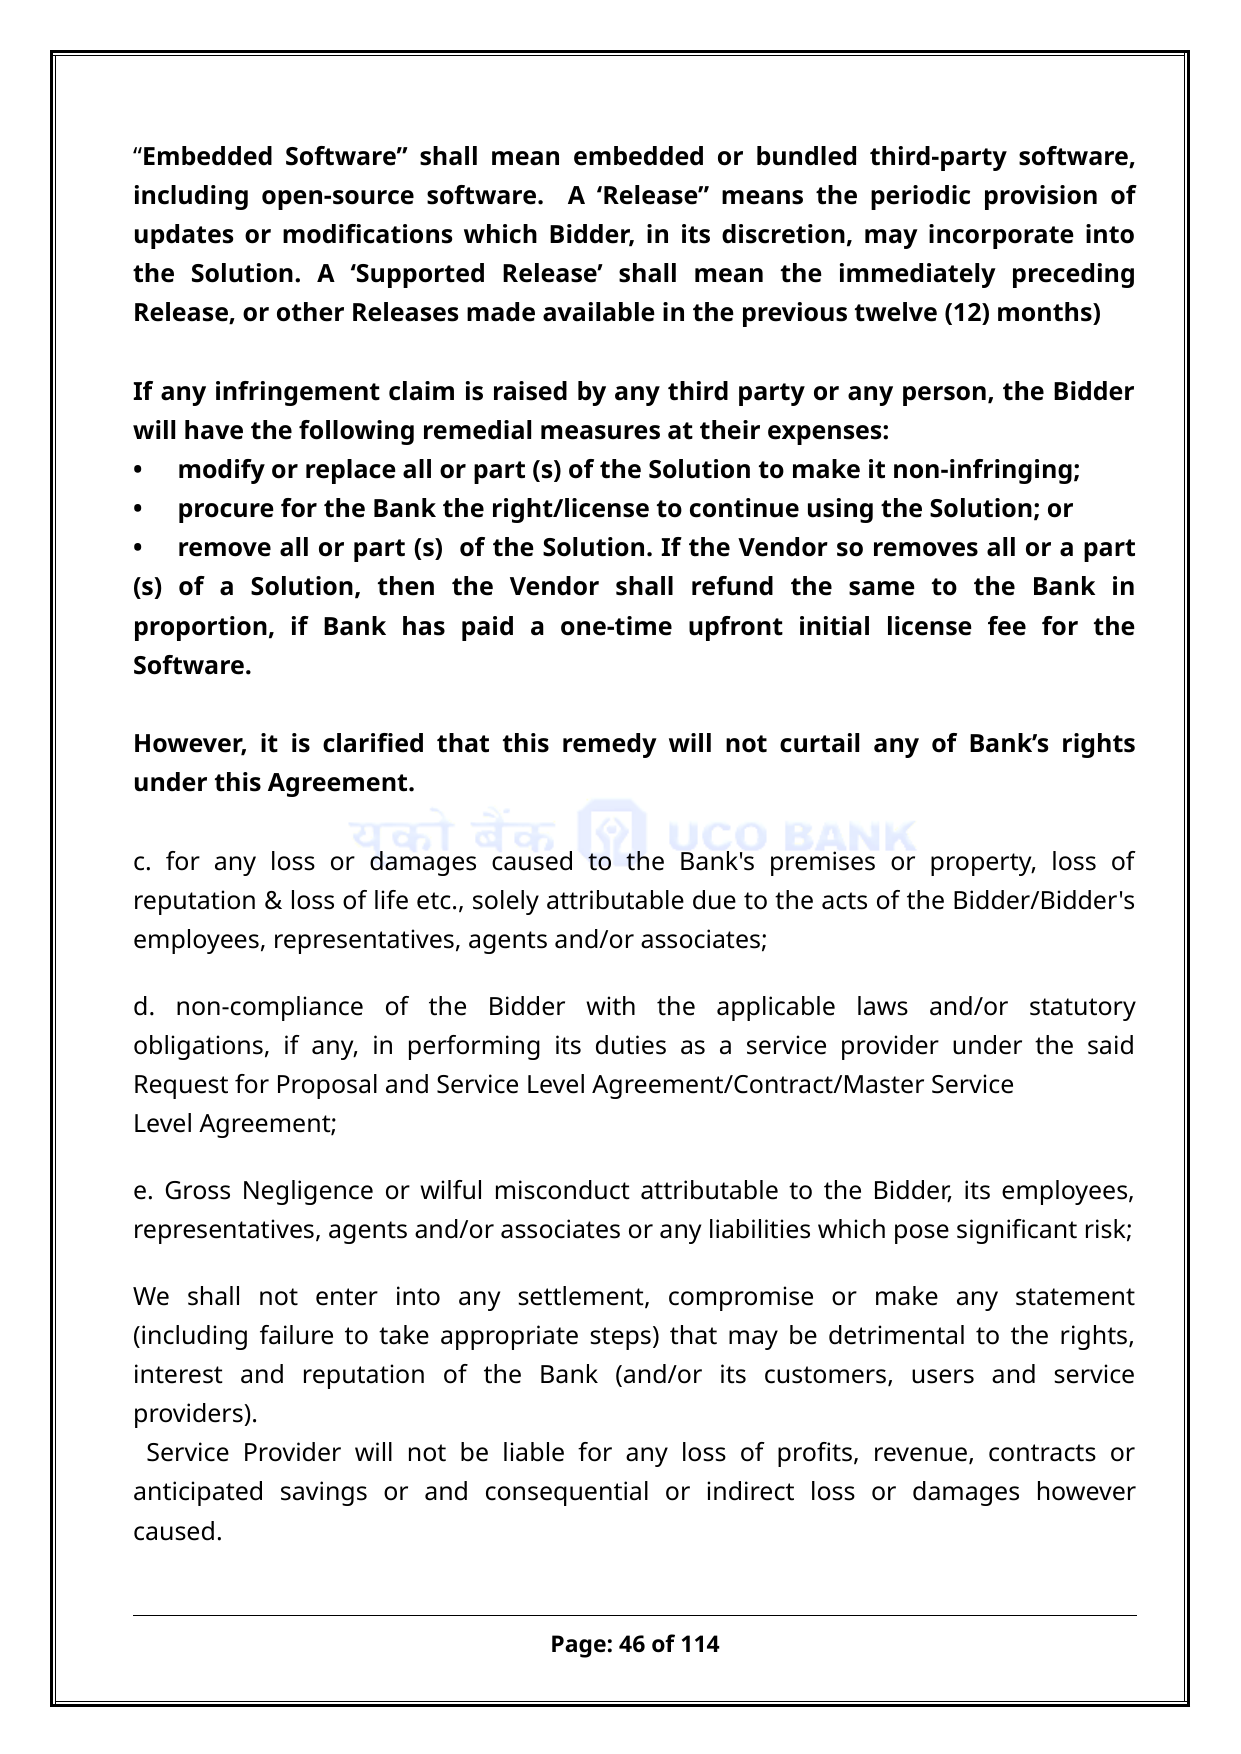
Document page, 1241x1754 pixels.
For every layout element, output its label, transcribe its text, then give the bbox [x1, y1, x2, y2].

text Level Agreement; [133, 1106, 1137, 1140]
text If any infringement claim is raised by any third party or any person, the Bidder will have the following remedial measures at their expenses: [133, 373, 1137, 446]
text Service Provider will not be liable for any loss of profits, revenue, contracts or anticipated savings or and consequential or indirect loss or damages however caused. [133, 1435, 1137, 1547]
text • modify or replace all or part (s) of the Solution to make it non-infringing; [133, 451, 1137, 486]
text We shall not enter into any settlement, compromise or make any statement (including failure to take appropriate steps) that may be detrimental to the rights, interest and reputation of the Bank (and/or its customers, users and service providers). [133, 1278, 1137, 1430]
text However, it is clarified that this remedy will not curtail any of Bank’s rights under this Agreement. [133, 726, 1137, 799]
text • procure for the Bank the right/license to continue using the Solution; or [133, 491, 1137, 525]
text e. Gross Negligence or wilful misconduct attributable to the Bidder, its employees, representatives, agents and/or associates or any liabilities which pose significant risk; [133, 1172, 1137, 1246]
text c. for any loss or damages caused to the Bank's premises or property, loss of reputation & loss of life etc., solely attributable due to the acts of the Bidder/Bidder's employees, representatives, agents and/or associates; [133, 843, 1137, 956]
text d. non-compliance of the Bidder with the applicable laws and/or statutory obligations, if any, in performing its duties as a service provider under the said Request for Proposal and Service Level Agreement/Contract/Master Service [133, 988, 1137, 1101]
text “Embedded Software” shall mean embedded or bundled third-party software, including open-source software. A ‘Release” means the periodic provision of updates or modifications which Bidder, in its discretion, may incorporate into the Solution. A ‘Supported Release’ shall mean the immediately preceding Release, or other Releases made available in the previous twelve (12) months) [133, 138, 1137, 329]
text • remove all or part (s) of the Solution. If the Vendor so removes all or a part (s) of a Solution, then the Vendor shall refund the same to the Bank in proportion, if Bank has paid a one-time upfront initial license fee for the Software. [133, 530, 1137, 681]
